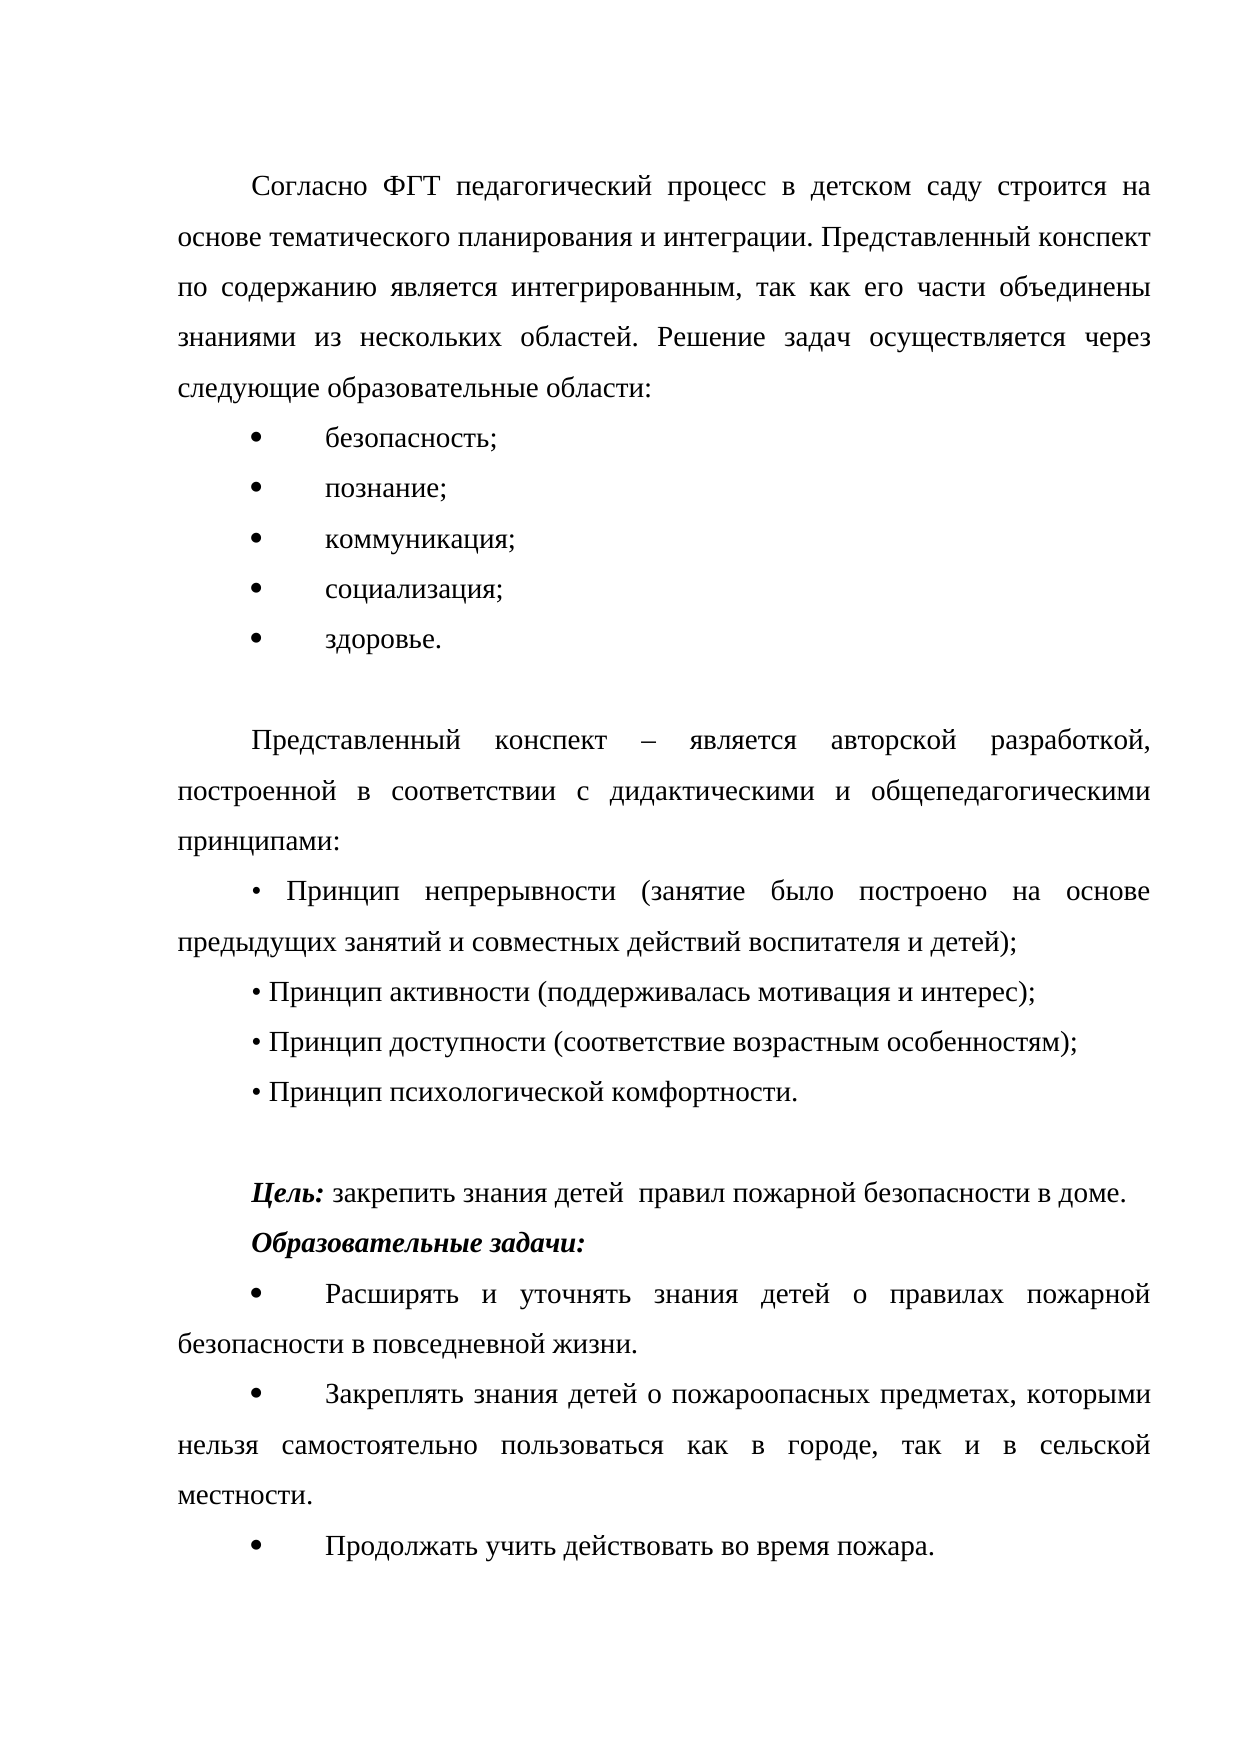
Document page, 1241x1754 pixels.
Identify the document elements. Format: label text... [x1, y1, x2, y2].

text Цель: закрепить знания детей правил пожарной безопасности в доме. [177, 1175, 1152, 1209]
text • Принцип непрерывности (занятие было построено на основе предыдущих занятий и совместных действий воспитателя и детей); [177, 873, 1152, 957]
list безопасность; [177, 420, 1152, 454]
list познание; [177, 470, 1152, 504]
list Продолжать учить действовать во время пожара. [177, 1528, 1152, 1561]
text • Принцип психологической комфортности. [177, 1074, 1152, 1108]
text Представленный конспект – является авторской разработкой, построенной в соответствии с дидактическими и общепедагогическими принципами: [177, 722, 1152, 857]
text • Принцип активности (поддерживалась мотивация и интерес); [177, 974, 1152, 1007]
text • Принцип доступности (соответствие возрастным особенностям); [177, 1024, 1152, 1058]
list Закреплять знания детей о пожароопасных предметах, которыми нельзя самостоятельно пользоваться как в городе, так и в сельской местности. [177, 1377, 1152, 1511]
list социализация; [177, 571, 1152, 605]
text Согласно ФГТ педагогический процесс в детском саду строится на основе тематического планирования и интеграции. Представленный конспект по содержанию является интегрированным, так как его части объединены знаниями из нескольких областей. Решение задач осуществляется через следующие образовательные области: [177, 168, 1152, 403]
list Расширять и уточнять знания детей о правилах пожарной безопасности в повседневной жизни. [177, 1276, 1152, 1360]
text Образовательные задачи: [177, 1226, 1152, 1259]
list коммуникация; [177, 521, 1152, 554]
list здоровье. [177, 622, 1152, 655]
